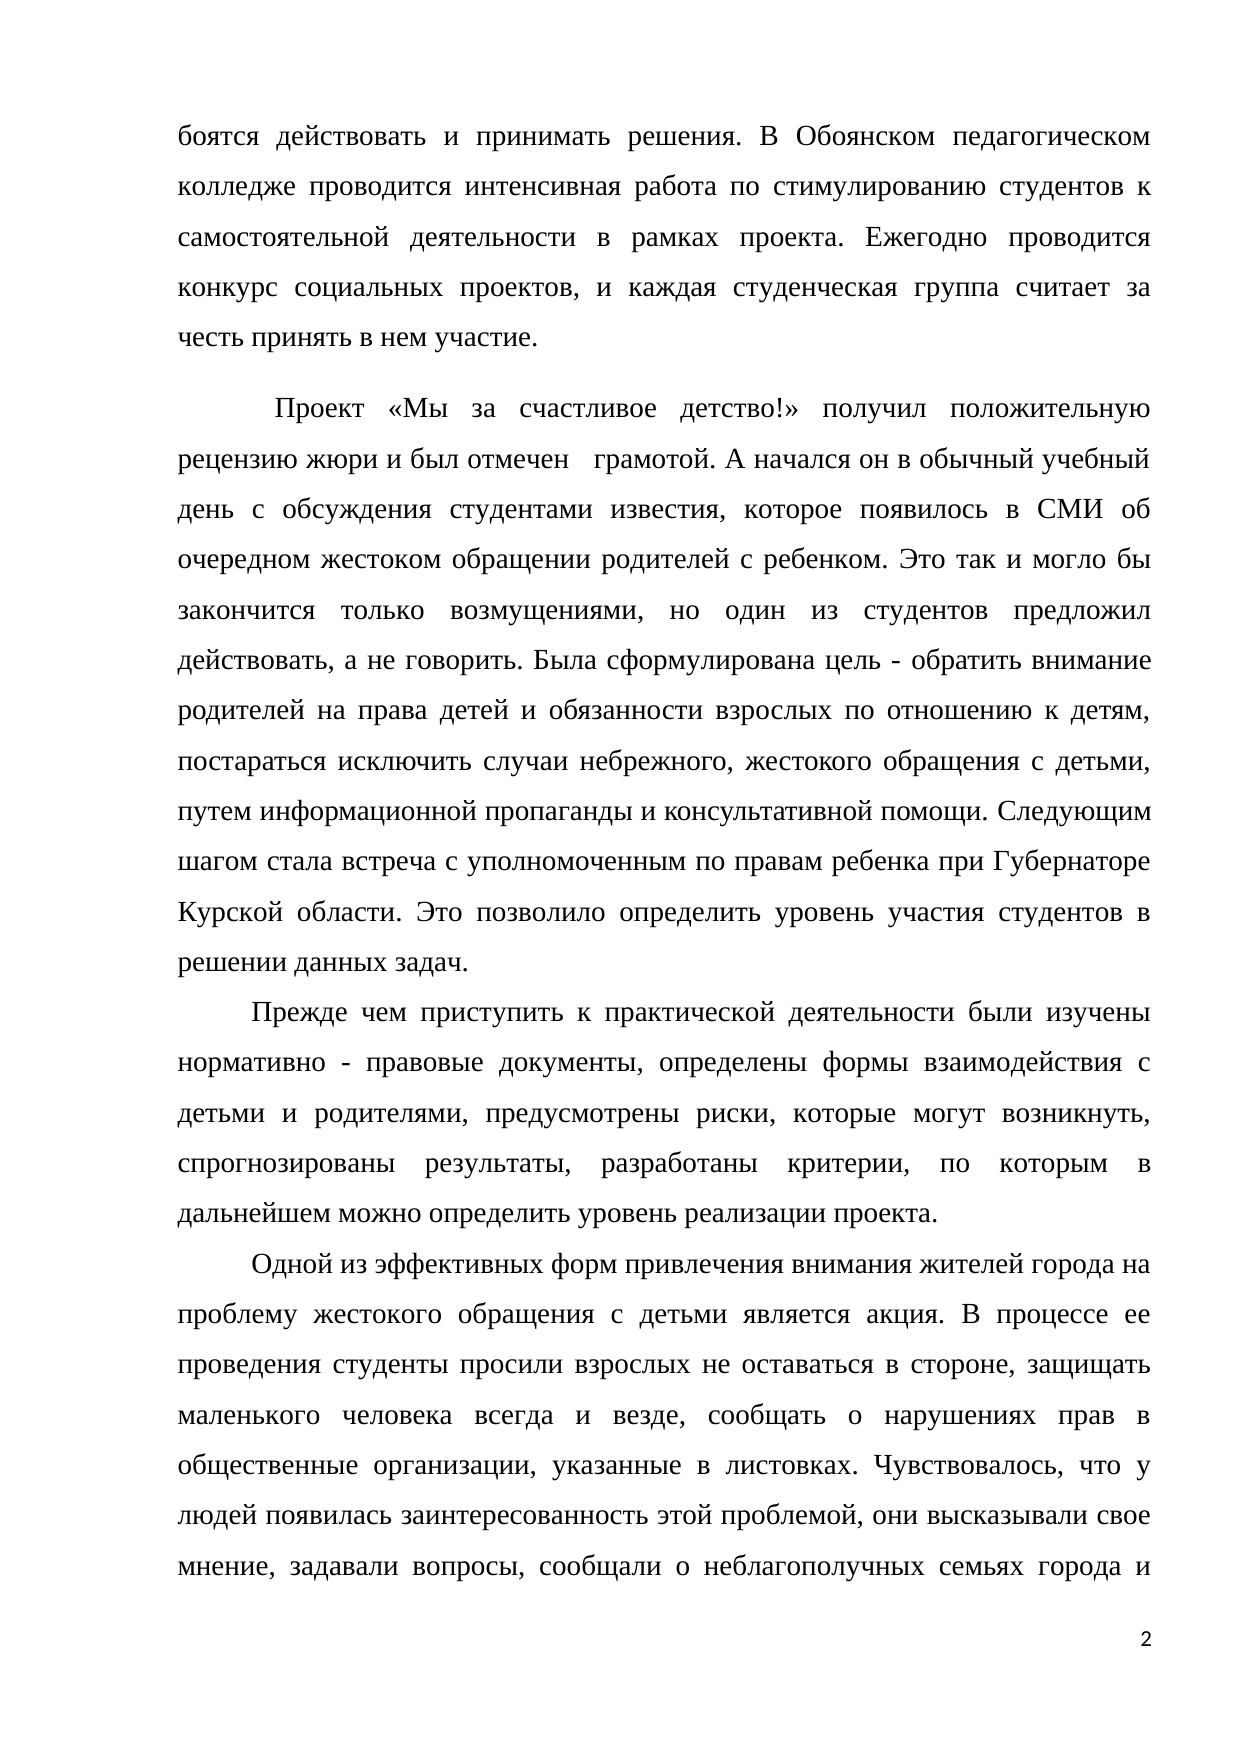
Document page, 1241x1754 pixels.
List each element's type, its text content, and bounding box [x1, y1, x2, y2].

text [177, 118, 1152, 353]
text Проект «Мы за счастливое детство!» получил положительную рецензию жюри и был отмечен грамотой. А начался он в обычный учебный день с обсуждения студентами известия, которое появилось в СМИ об очередном жестоком обращении родителей с ребенком. Это так и могло бы закончится только возмущениями, но один из студентов предложил действовать, а не говорить. Была сформулирована цель - обратить внимание родителей на права детей и обязанности взрослых по отношению к детям, постараться исключить случаи небрежного, жестокого обращения с детьми, путем информационной пропаганды и консультативной помощи. Следующим шагом стала встреча с уполномоченным по правам ребенка при Губернаторе Курской области. Это позволило определить уровень участия студентов в решении данных задач. [177, 391, 1152, 977]
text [177, 1246, 1152, 1581]
text Прежде чем приступить к практической деятельности были изучены нормативно - правовые документы, определены формы взаимодействия с детьми и родителями, предусмотрены риски, которые могут возникнуть, спрогнозированы результаты, разработаны критерии, по которым в дальнейшем можно определить уровень реализации проекта. [177, 994, 1152, 1229]
